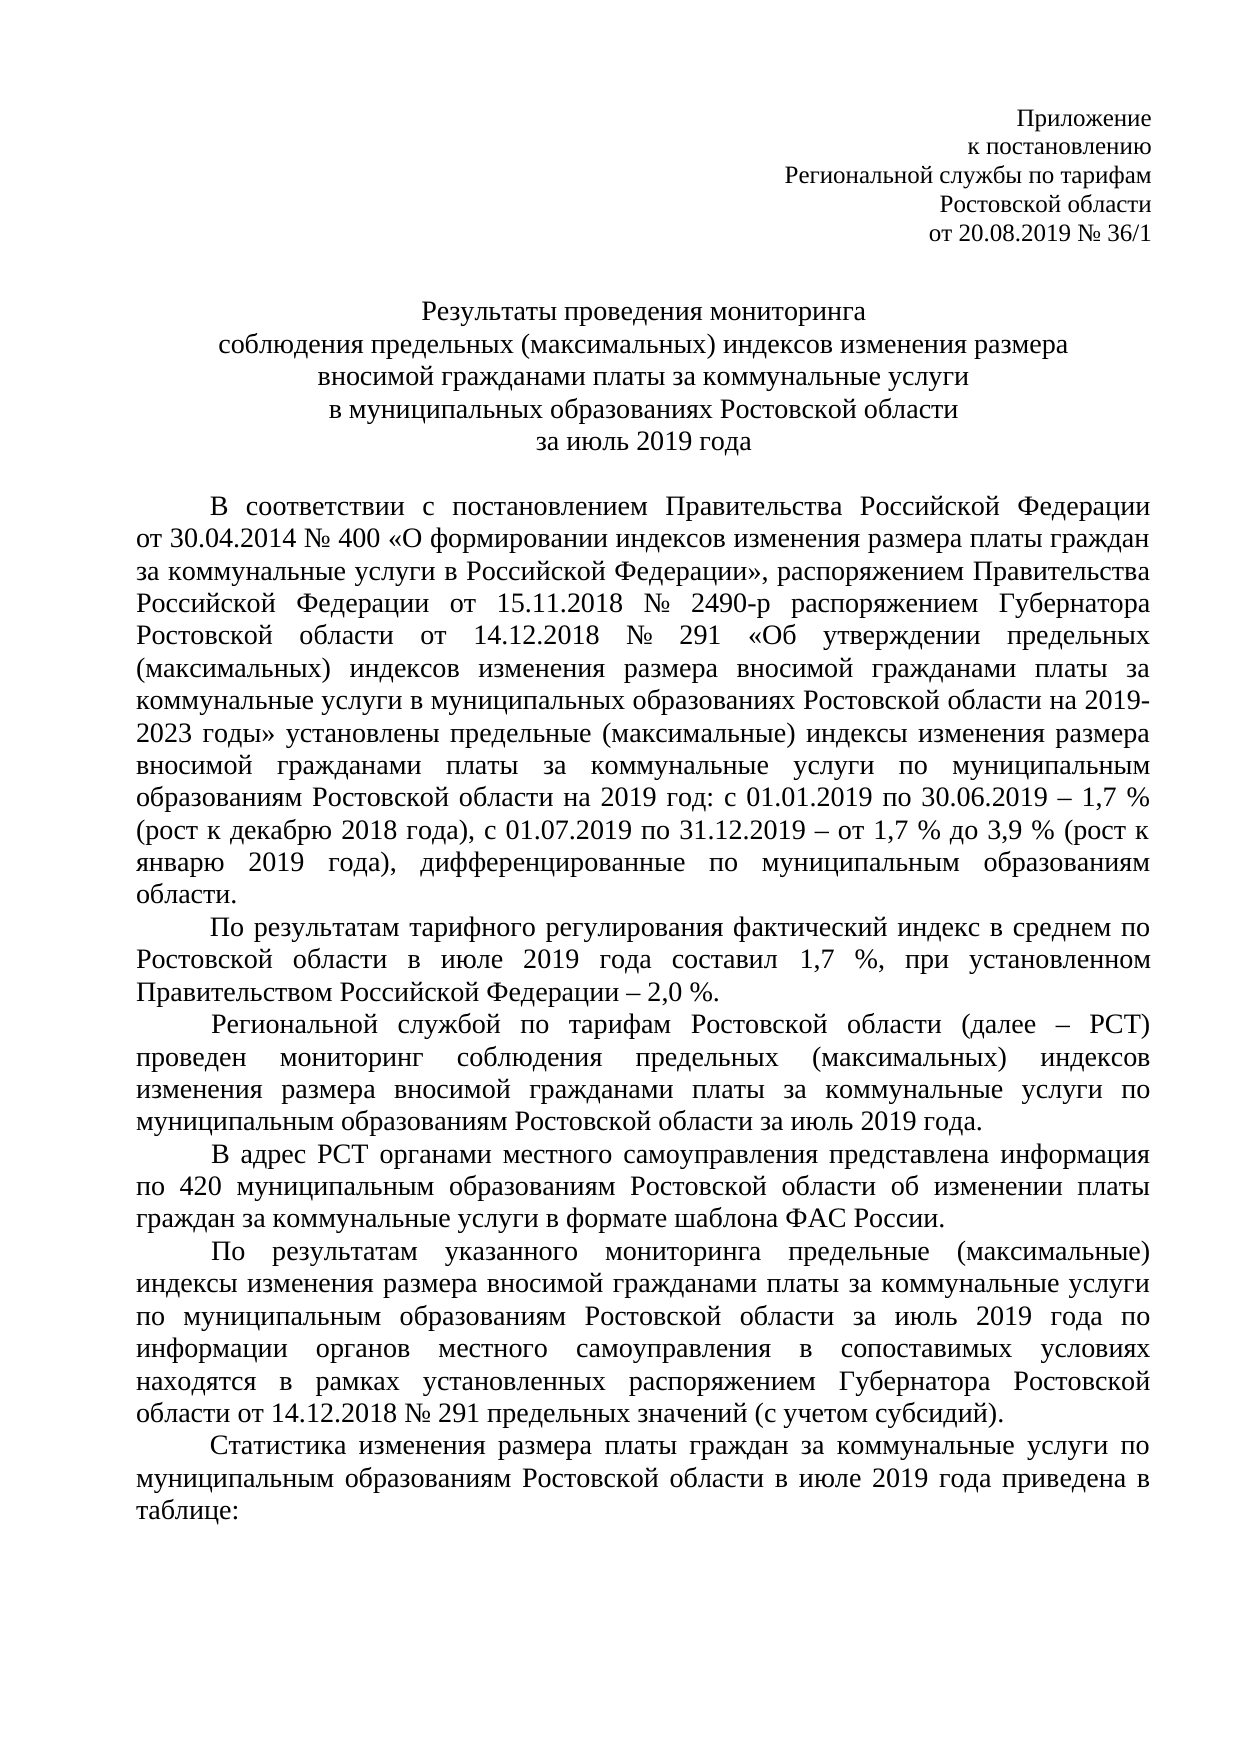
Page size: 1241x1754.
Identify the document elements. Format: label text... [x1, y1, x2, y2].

text Региональной службы по тарифам [136, 160, 1152, 189]
text В адрес РСТ органами местного самоуправления представлена информация по 420 муниципальным образованиям Ростовской области об изменении платы граждан за коммунальные услуги в формате шаблона ФАС России. [136, 1137, 1152, 1234]
text По результатам тарифного регулирования фактический индекс в среднем по Ростовской области в июле 2019 года составил 1,7 %, при установленном Правительством Российской Федерации – 2,0 %. [136, 910, 1152, 1007]
text в муниципальных образованиях Ростовской области [136, 392, 1152, 424]
text к постановлению [136, 131, 1152, 160]
text По результатам указанного мониторинга предельные (максимальные) индексы изменения размера вносимой гражданами платы за коммунальные услуги по муниципальным образованиям Ростовской области за июль 2019 года по информации органов местного самоуправления в сопоставимых условиях находятся в рамках установленных распоряжением Губернатора Ростовской области от 14.12.2018 № 291 предельных значений (с учетом субсидий). [136, 1234, 1152, 1428]
text В соответствии с постановлением Правительства Российской Федерации от 30.04.2014 № 400 «О формировании индексов изменения размера платы граждан за коммунальные услуги в Российской Федерации», распоряжением Правительства Российской Федерации от 15.11.2018 № 2490-р распоряжением Губернатора Ростовской области от 14.12.2018 № 291 «Об утверждении предельных (максимальных) индексов изменения размера вносимой гражданами платы за коммунальные услуги в муниципальных образованиях Ростовской области на 2019-2023 годы» установлены предельные (максимальные) индексы изменения размера вносимой гражданами платы за коммунальные услуги по муниципальным образованиям Ростовской области на 2019 год: с 01.01.2019 по 30.06.2019 – 1,7 % (рост к декабрю 2018 года), с 01.07.2019 по 31.12.2019 – от 1,7 % до 3,9 % (рост к январю 2019 года), дифференцированные по муниципальным образованиям области. [136, 489, 1152, 910]
text за июль 2019 года [136, 424, 1152, 456]
text соблюдения предельных (максимальных) индексов изменения размера [136, 327, 1152, 359]
text Ростовской области [136, 189, 1152, 218]
text Результаты проведения мониторинга [136, 294, 1152, 327]
text вносимой гражданами платы за коммунальные услуги [136, 359, 1152, 392]
text Приложение [136, 103, 1152, 131]
text Региональной службой по тарифам Ростовской области (далее – РСТ) проведен мониторинг соблюдения предельных (максимальных) индексов изменения размера вносимой гражданами платы за коммунальные услуги по муниципальным образованиям Ростовской области за июль 2019 года. [136, 1007, 1152, 1137]
text Статистика изменения размера платы граждан за коммунальные услуги по муниципальным образованиям Ростовской области в июле 2019 года приведена в таблице: [136, 1428, 1152, 1526]
text от 20.08.2019 № 36/1 [136, 218, 1152, 246]
